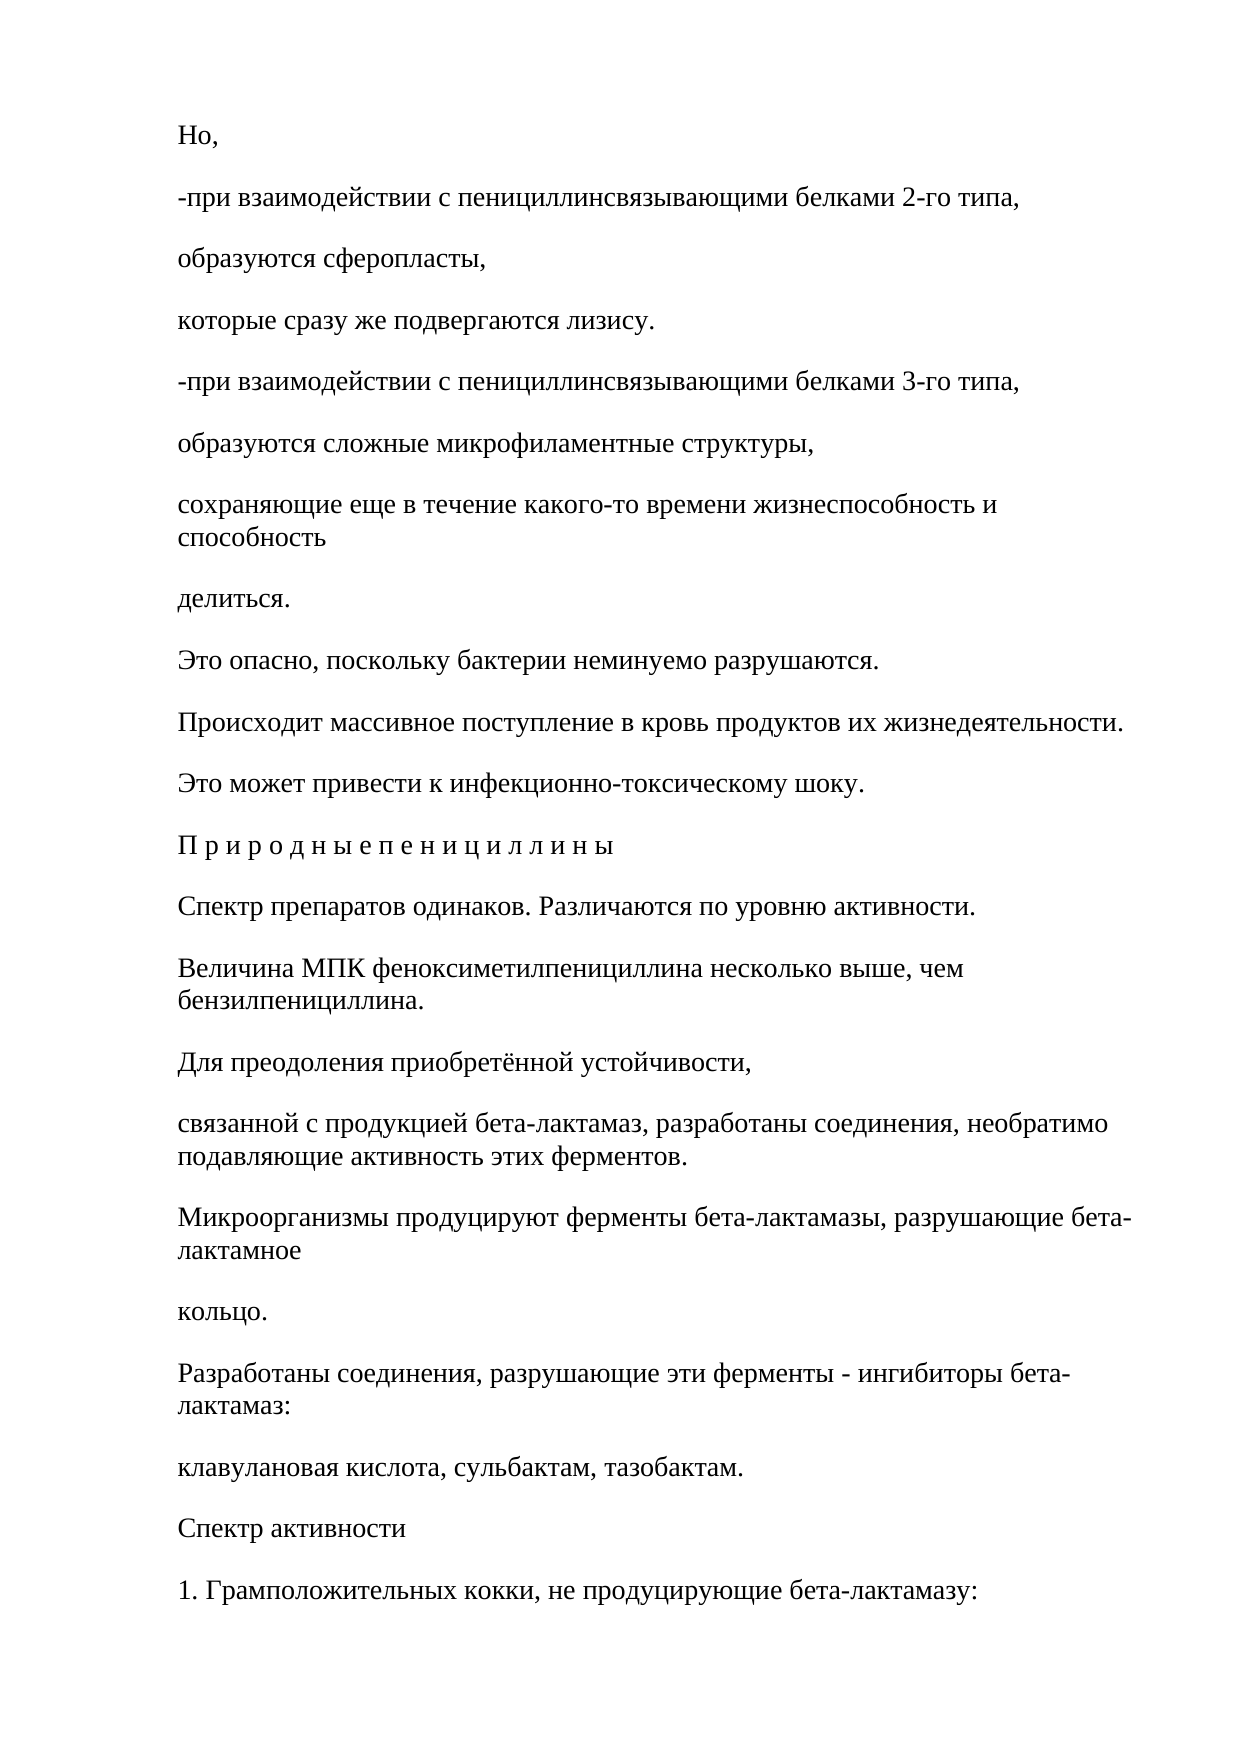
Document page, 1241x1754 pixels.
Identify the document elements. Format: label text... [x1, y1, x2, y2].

text Это может привести к инфекционно-токсическому шоку. [177, 766, 1152, 798]
text Микроорганизмы продуцируют ферменты бета-лактамазы, разрушающие бета-лактамное [177, 1200, 1152, 1265]
text Для преодоления приобретённой устойчивости, [177, 1045, 1152, 1077]
text Величина МПК феноксиметилпенициллина несколько выше, чем бензилпенициллина. [177, 951, 1152, 1016]
text которые сразу же подвергаются лизису. [177, 303, 1152, 335]
text Разработаны соединения, разрушающие эти ферменты - ингибиторы бета-лактамаз: [177, 1356, 1152, 1421]
text -при взаимодействии с пенициллинсвязывающими белками 2-го типа, [177, 180, 1152, 212]
text образуются сферопласты, [177, 241, 1152, 274]
text Спектр активности [177, 1511, 1152, 1544]
text кольцо. [177, 1294, 1152, 1327]
text 1. Грамположительных кокки, не продуцирующие бета-лактамазу: [177, 1573, 1152, 1605]
text -при взаимодействии с пенициллинсвязывающими белками 3-го типа, [177, 364, 1152, 397]
text клавулановая кислота, сульбактам, тазобактам. [177, 1450, 1152, 1482]
text связанной с продукцией бета-лактамаз, разработаны соединения, необратимо подавляющие активность этих ферментов. [177, 1106, 1152, 1171]
text сохраняющие еще в течение какого-то времени жизнеспособность и способность [177, 487, 1152, 552]
text Это опасно, поскольку бактерии неминуемо разрушаются. [177, 643, 1152, 675]
text Происходит массивное поступление в кровь продуктов их жизнедеятельности. [177, 704, 1152, 737]
text образуются сложные микрофиламентные структуры, [177, 426, 1152, 458]
text Спектр препаратов одинаков. Различаются по уровню активности. [177, 889, 1152, 922]
text П р и р о д н ы е п е н и ц и л л и н ы [177, 828, 1152, 860]
text делиться. [177, 581, 1152, 614]
text Но, [177, 118, 1152, 151]
